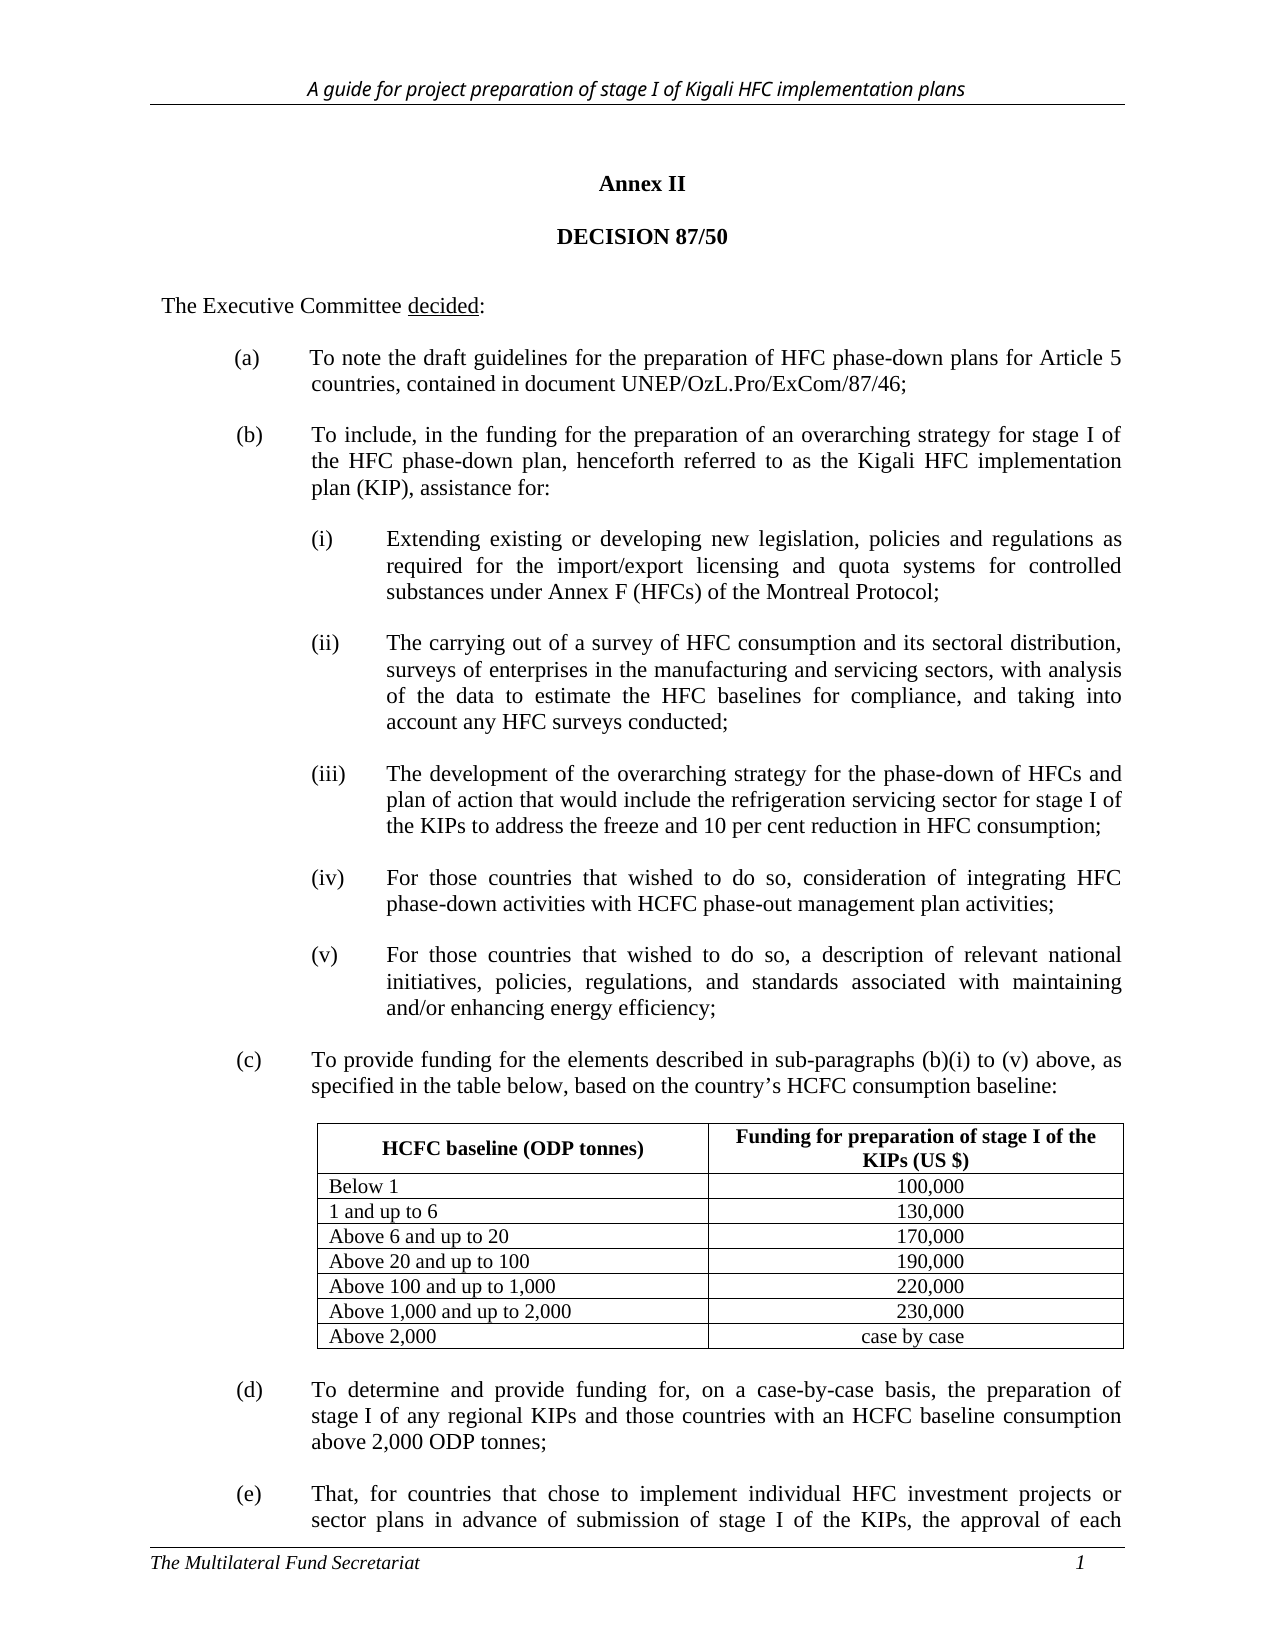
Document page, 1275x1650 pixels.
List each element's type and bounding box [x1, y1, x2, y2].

table_header [150, 170, 1134, 1532]
